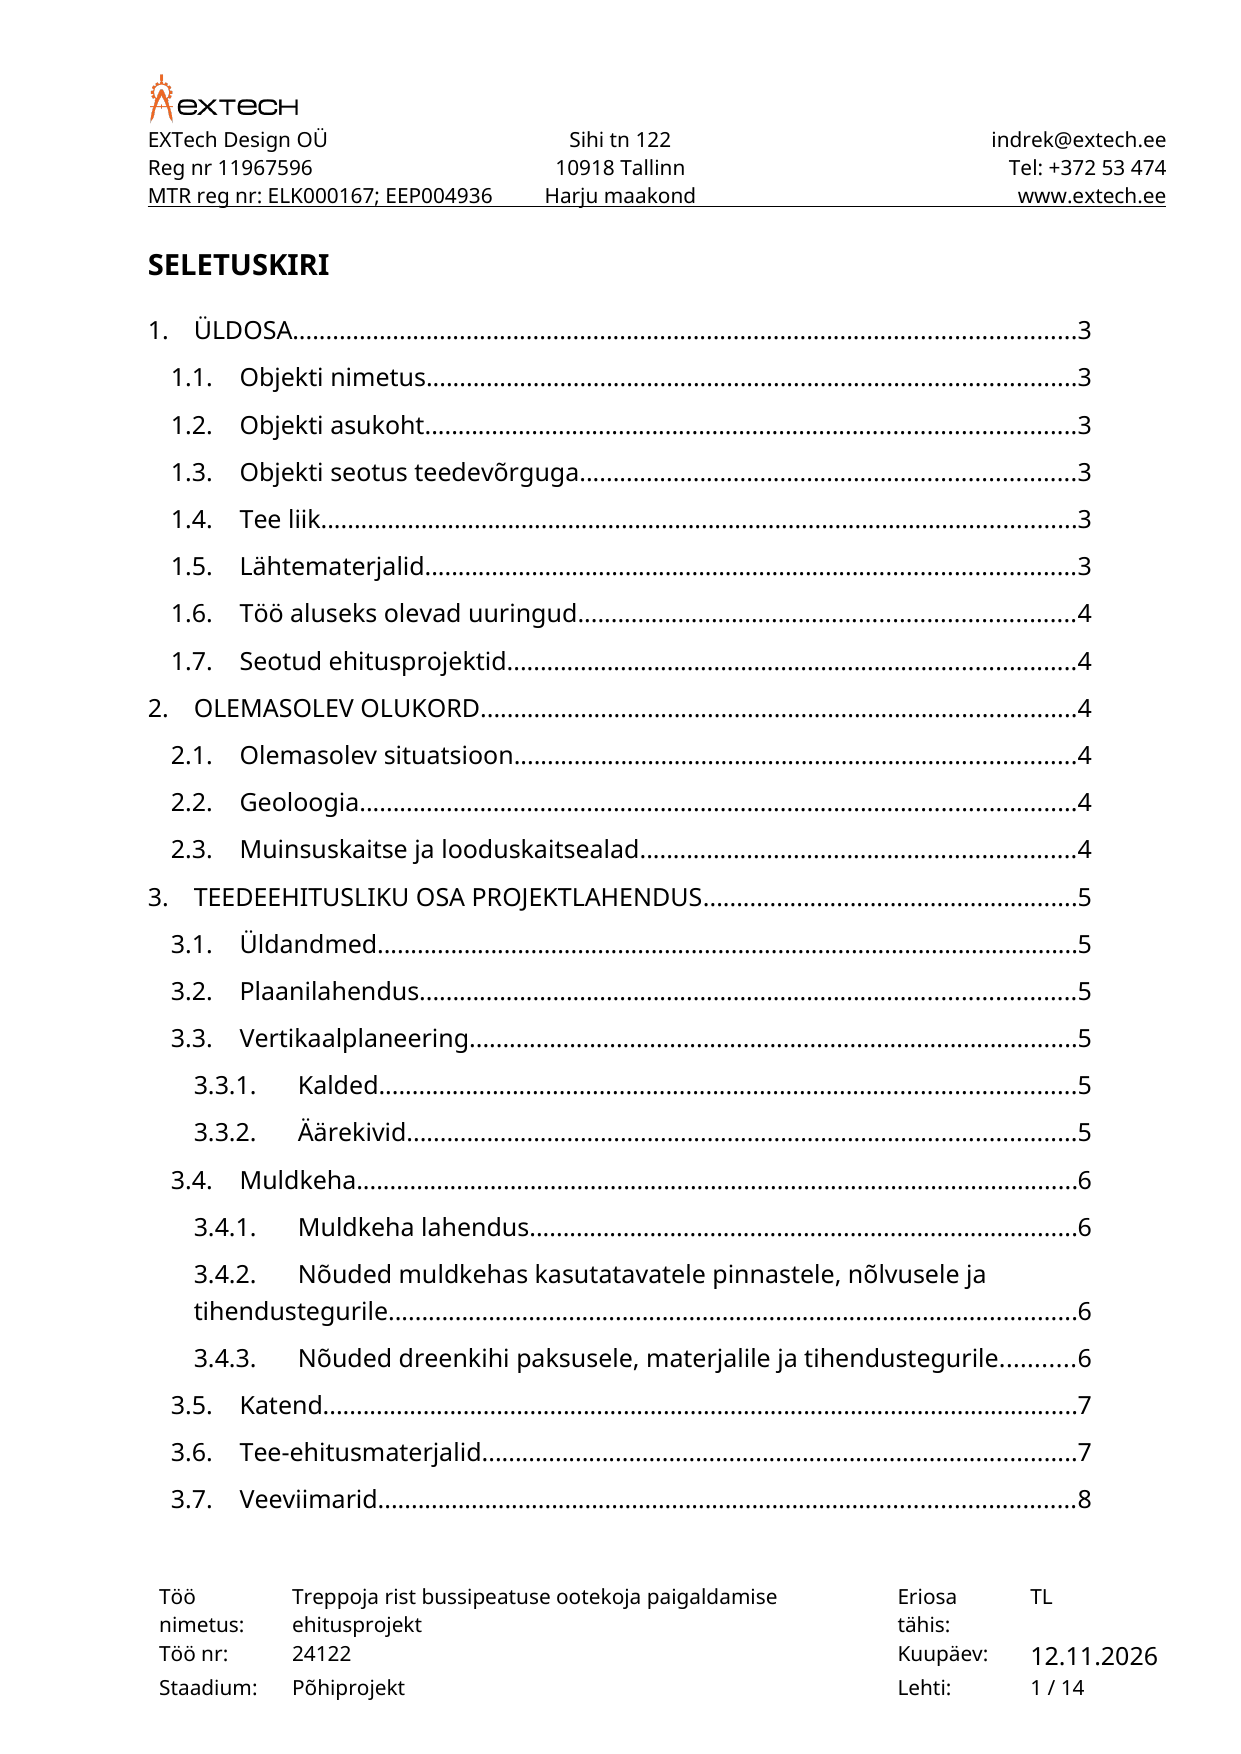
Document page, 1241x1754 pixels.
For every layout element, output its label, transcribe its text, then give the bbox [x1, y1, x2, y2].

picture [147, 73, 300, 125]
text SELETUSKIRI [148, 244, 1093, 284]
